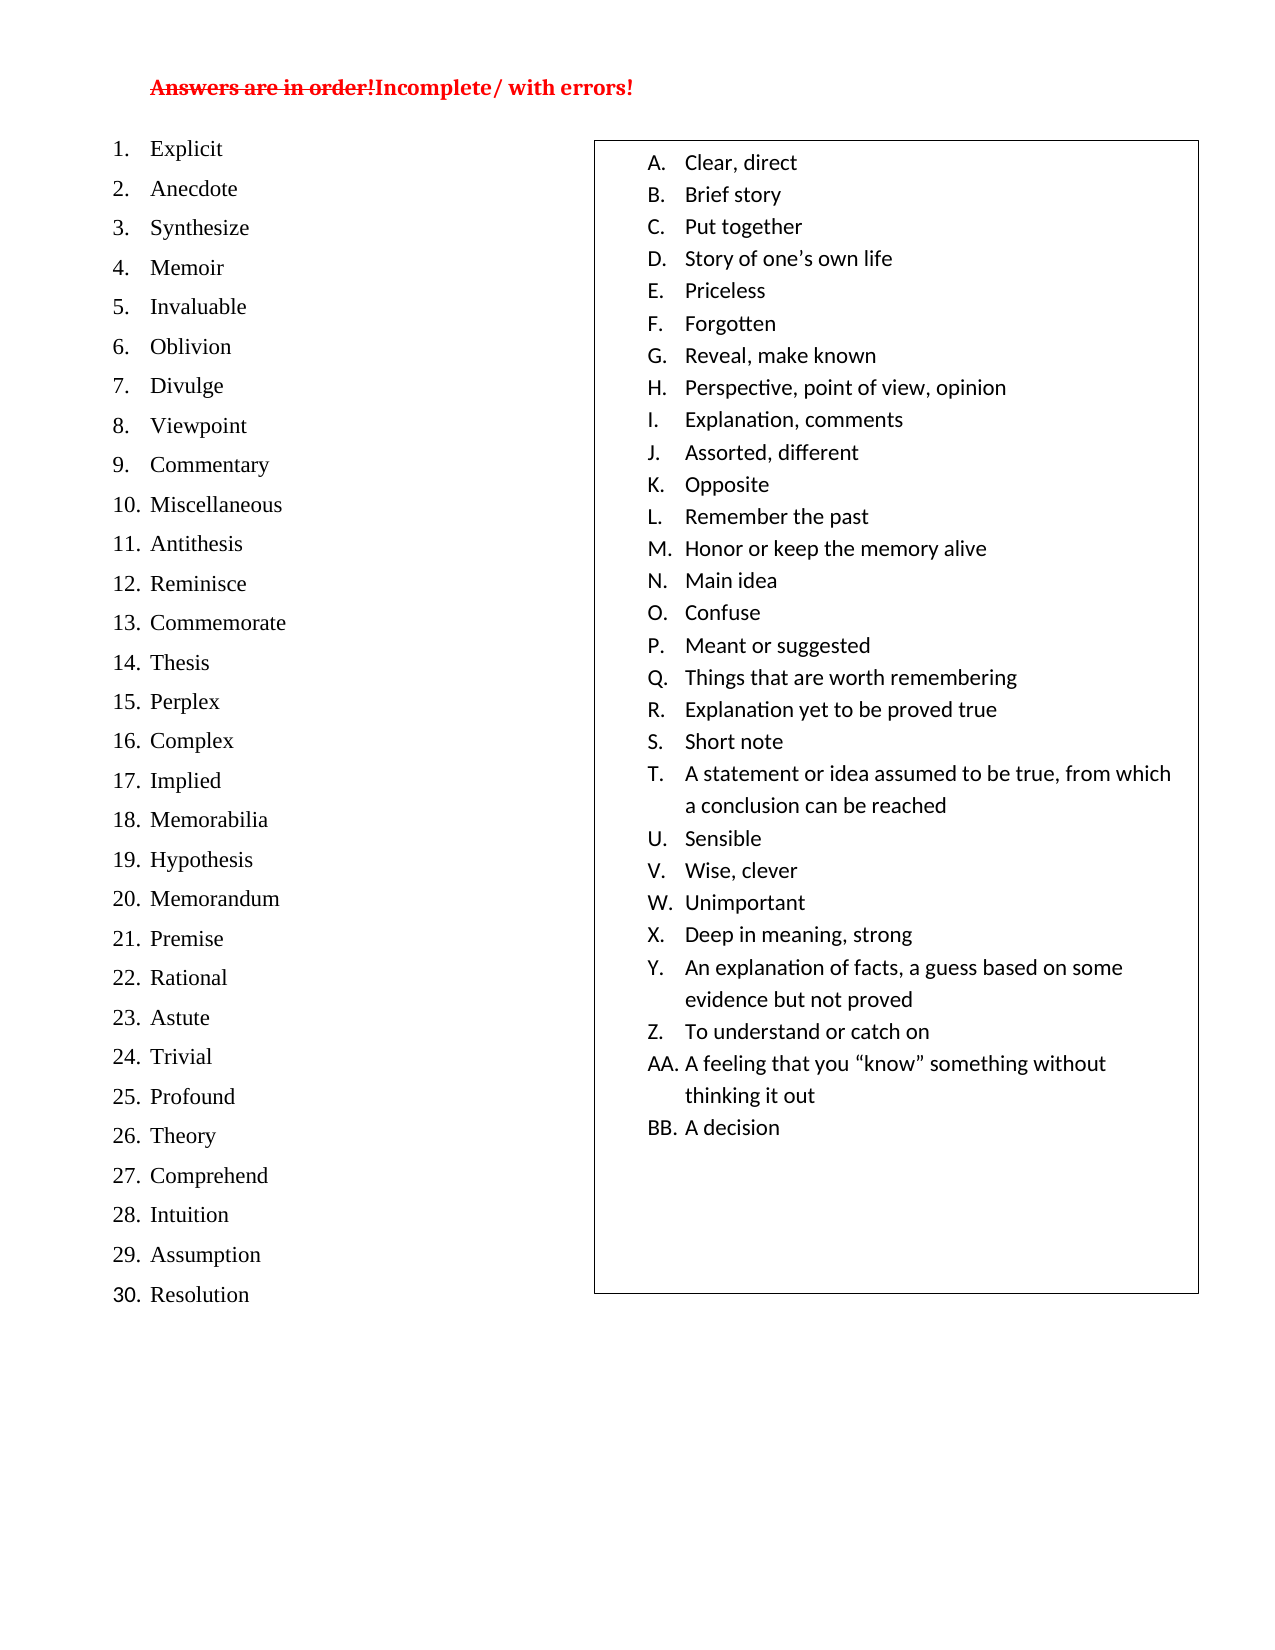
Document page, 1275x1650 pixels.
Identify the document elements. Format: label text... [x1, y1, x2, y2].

list Explicit [112, 135, 1200, 162]
list Antithesis [112, 530, 594, 557]
list Oblivion [112, 333, 594, 359]
list Premise [112, 925, 594, 951]
list Implied [112, 767, 594, 793]
list Theory [112, 1122, 594, 1149]
list Perplex [112, 688, 594, 714]
list Profound [112, 1083, 594, 1109]
list Viewpoint [112, 412, 594, 438]
list Invaluable [112, 293, 594, 320]
list Resolution [112, 1280, 1200, 1308]
list Complex [112, 728, 594, 754]
list Commemorate [112, 609, 594, 636]
list Synthesize [112, 214, 594, 241]
list Rational [112, 964, 594, 991]
list Trivial [112, 1043, 594, 1070]
list Divulge [112, 372, 594, 399]
list Comprehend [112, 1162, 594, 1188]
list Commentary [112, 451, 594, 478]
list Anecdote [112, 175, 594, 201]
list Answers are in order! Incomplete/ with errors! [150, 75, 1200, 101]
list Miscellaneous [112, 491, 594, 517]
list Assumption [112, 1241, 594, 1267]
list Reminisce [112, 570, 594, 596]
list Memorabilia [112, 807, 594, 833]
list Thesis [112, 649, 594, 675]
list Intuition [112, 1201, 594, 1228]
list Memoir [112, 254, 594, 280]
list Hypothesis [112, 846, 594, 872]
list Memorandum [112, 886, 594, 912]
list Astute [112, 1004, 594, 1030]
